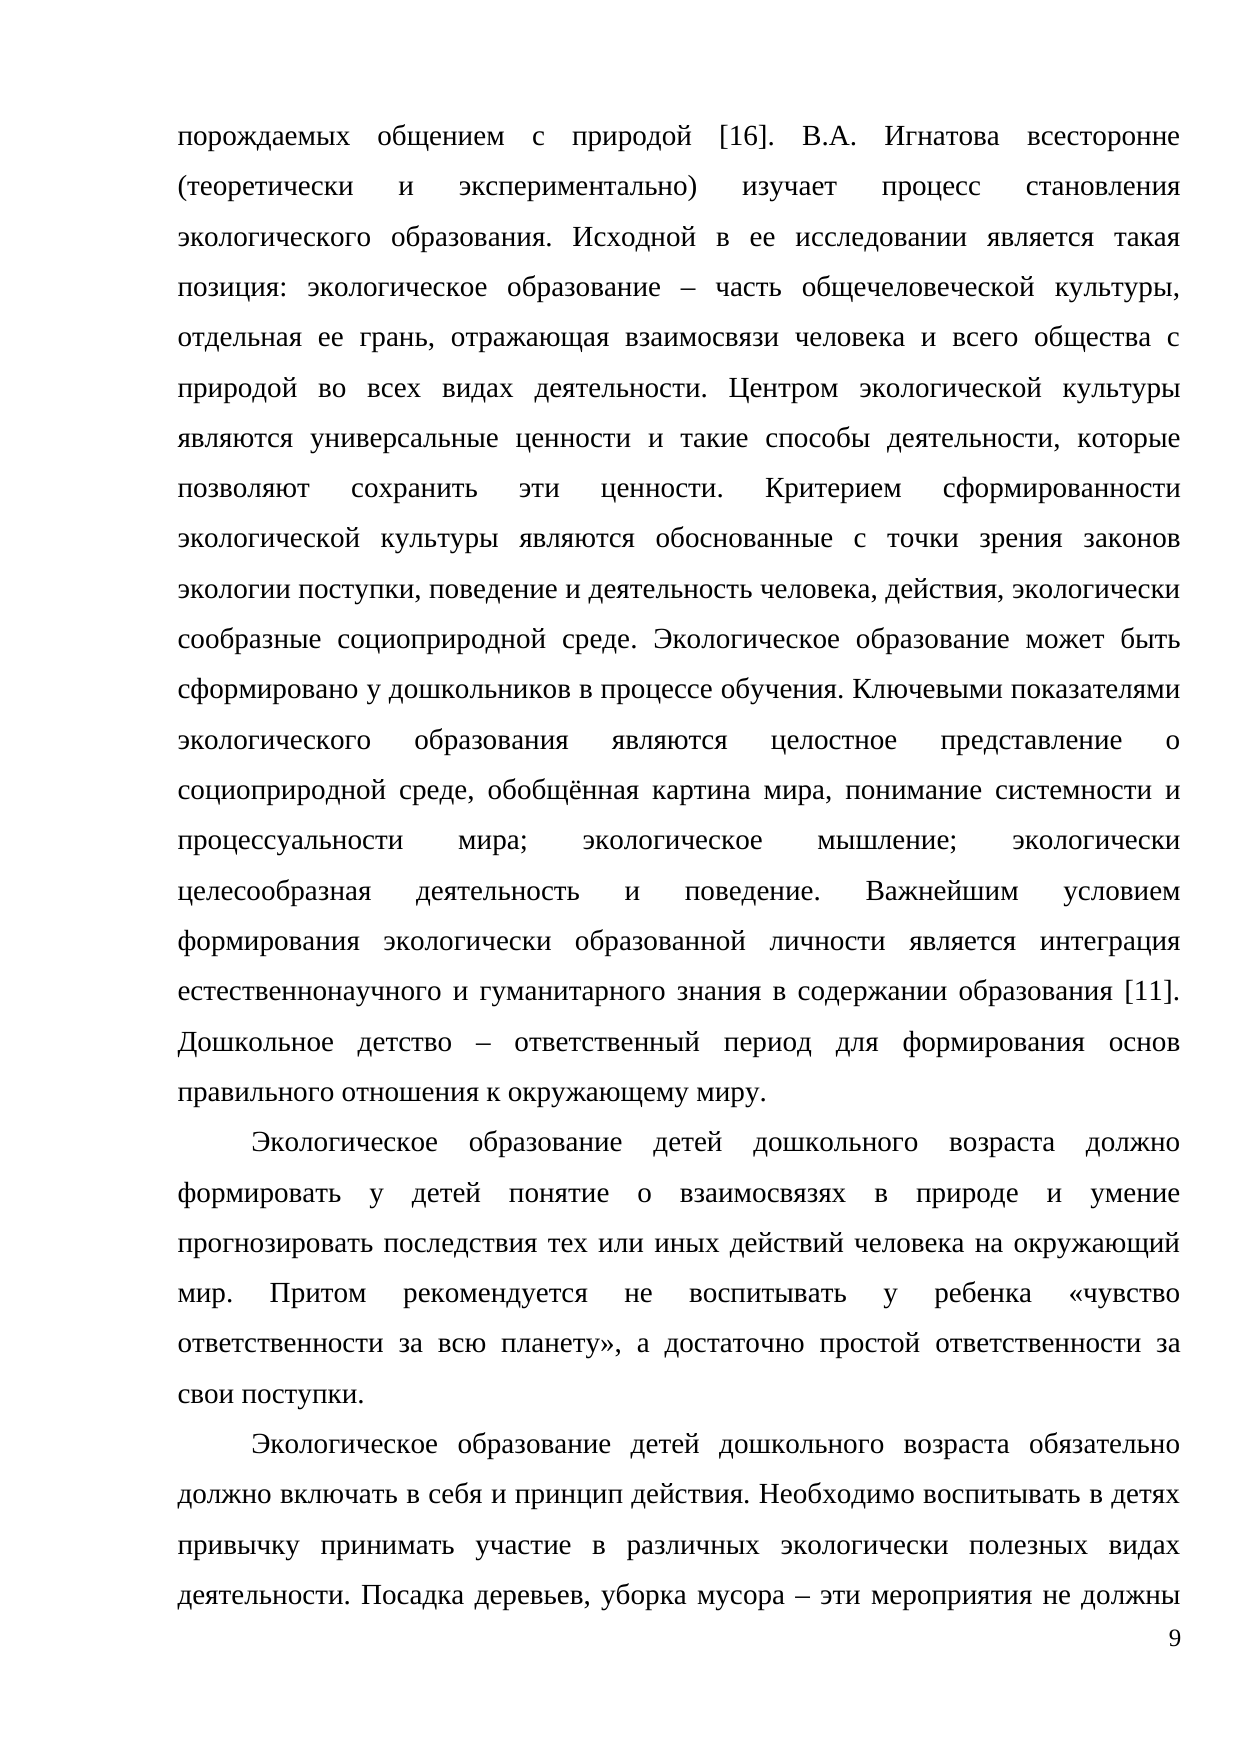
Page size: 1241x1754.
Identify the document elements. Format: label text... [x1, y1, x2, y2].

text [177, 118, 1181, 1108]
text Экологическое образование детей дошкольного возраста должно формировать у детей понятие о взаимосвязях в природе и умение прогнозировать последствия тех или иных действий человека на окружающий мир. Притом рекомендуется не воспитывать у ребенка «чувство ответственности за всю планету», а достаточно простой ответственности за свои поступки. [177, 1124, 1181, 1409]
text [177, 1426, 1181, 1611]
